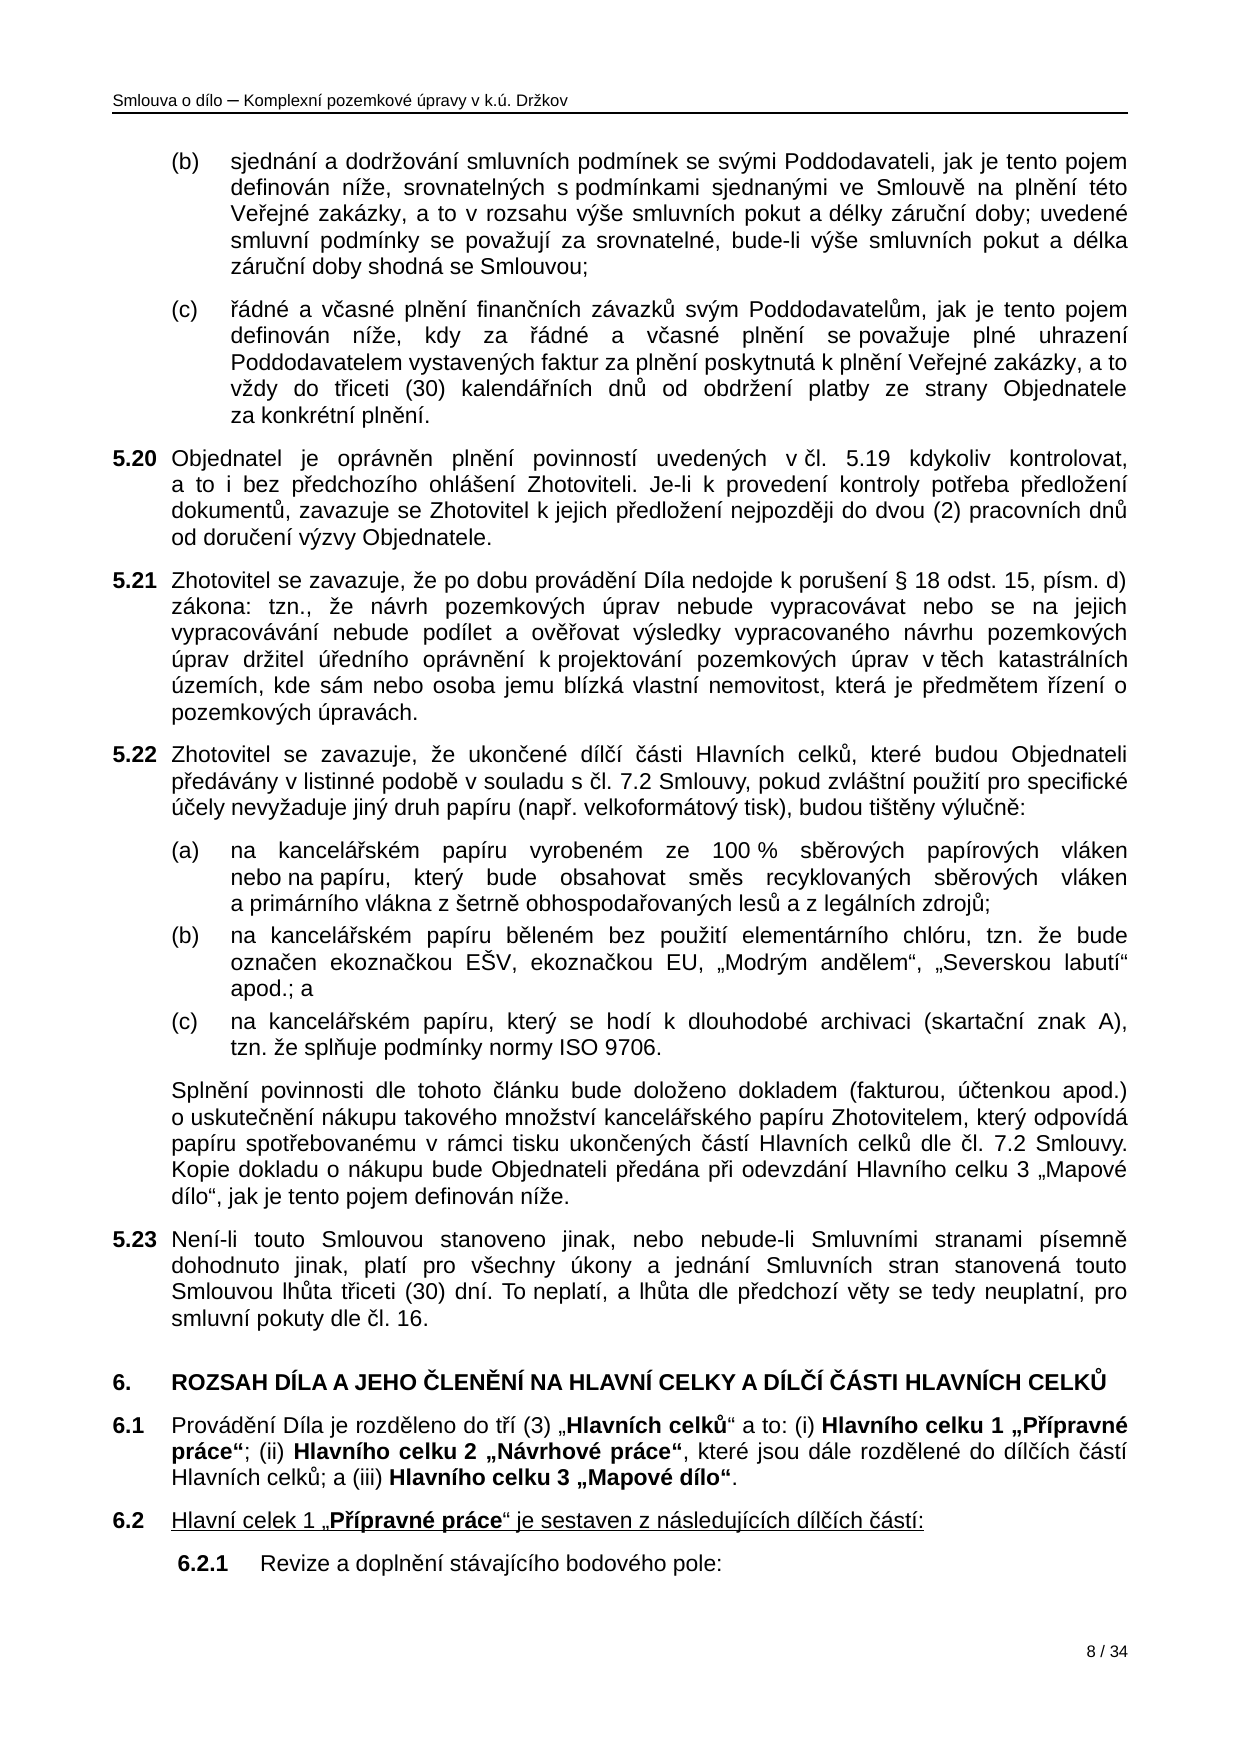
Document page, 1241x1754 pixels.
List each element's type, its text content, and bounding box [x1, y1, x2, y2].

list na kancelářském papíru, který se hodí k dlouhodobé archivaci (skartační znak A), tzn. že splňuje podmínky normy ISO 9706. [171, 1008, 1128, 1061]
text Hlavní celek 1 „Přípravné práce“ je sestaven z následujících dílčích částí: [112, 1507, 1128, 1534]
list na kancelářském papíru vyrobeném ze 100 % sběrových papírových vláken nebo na papíru, který bude obsahovat směs recyklovaných sběrových vláken a primárního vlákna z šetrně obhospodařovaných lesů a z legálních zdrojů; [171, 837, 1128, 916]
text Provádění Díla je rozděleno do tří (3) „Hlavních celků“ a to: (i) Hlavního celku 1 „Přípravné práce“; (ii) Hlavního celku 2 „Návrhové práce“, které jsou dále rozdělené do dílčích částí Hlavních celků; a (iii) Hlavního celku 3 „Mapové dílo“. [112, 1412, 1128, 1491]
list Splnění povinnosti dle tohoto článku bude doloženo dokladem (fakturou, účtenkou apod.) o uskutečnění nákupu takového množství kancelářského papíru Zhotovitelem, který odpovídá papíru spotřebovanému v rámci tisku ukončených částí Hlavních celků dle čl. 7.2 Smlouvy. Kopie dokladu o nákupu bude Objednateli předána při odevzdání Hlavního celku 3 „Mapové dílo“, jak je tento pojem definován níže. [171, 1077, 1128, 1209]
list na kancelářském papíru běleném bez použití elementárního chlóru, tzn. že bude označen ekoznačkou EŠV, ekoznačkou EU, „Modrým andělem“, „Severskou labutí“ apod.; a [171, 922, 1128, 1002]
text Zhotovitel se zavazuje, že po dobu provádění Díla nedojde k porušení § 18 odst. 15, písm. d) zákona: tzn., že návrh pozemkových úprav nebude vypracovávat nebo se na jejich vypracovávání nebude podílet a ověřovat výsledky vypracovaného návrhu pozemkových úprav držitel úředního oprávnění k projektování pozemkových úprav v těch katastrálních územích, kde sám nebo osoba jemu blízká vlastní nemovitost, která je předmětem řízení o pozemkových úpravách. [112, 567, 1128, 725]
text Rozsah díla a jeho členění na hlavní celky a dílčí části Hlavních celků [112, 1368, 1128, 1395]
text Není-li touto Smlouvou stanoveno jinak, nebo nebude-li Smluvními stranami písemně dohodnuto jinak, platí pro všechny úkony a jednání Smluvních stran stanovená touto Smlouvou lhůta třiceti (30) dní. To neplatí, a lhůta dle předchozí věty se tedy neuplatní, pro smluvní pokuty dle čl. 16. [112, 1226, 1128, 1331]
text Objednatel je oprávněn plnění povinností uvedených v čl. 5.19 kdykoliv kontrolovat, a to i bez předchozího ohlášení Zhotoviteli. Je-li k provedení kontroly potřeba předložení dokumentů, zavazuje se Zhotovitel k jejich předložení nejpozději do dvou (2) pracovních dnů od doručení výzvy Objednatele. [112, 444, 1128, 550]
text Revize a doplnění stávajícího bodového pole: [177, 1550, 1128, 1577]
text Zhotovitel se zavazuje, že ukončené dílčí části Hlavních celků, které budou Objednateli předávány v listinné podobě v souladu s čl. 7.2 Smlouvy, pokud zvláštní použití pro specifické účely nevyžaduje jiný druh papíru (např. velkoformátový tisk), budou tištěny výlučně: [112, 741, 1128, 821]
list řádné a včasné plnění finančních závazků svým Poddodavatelům, jak je tento pojem definován níže, kdy za řádné a včasné plnění se považuje plné uhrazení Poddodavatelem vystavených faktur za plnění poskytnutá k plnění Veřejné zakázky, a to vždy do třiceti (30) kalendářních dnů od obdržení platby ze strany Objednatele za konkrétní plnění. [171, 296, 1128, 428]
list sjednání a dodržování smluvních podmínek se svými Poddodavateli, jak je tento pojem definován níže, srovnatelných s podmínkami sjednanými ve Smlouvě na plnění této Veřejné zakázky, a to v rozsahu výše smluvních pokut a délky záruční doby; uvedené smluvní podmínky se považují za srovnatelné, bude-li výše smluvních pokut a délka záruční doby shodná se Smlouvou; [171, 148, 1128, 279]
